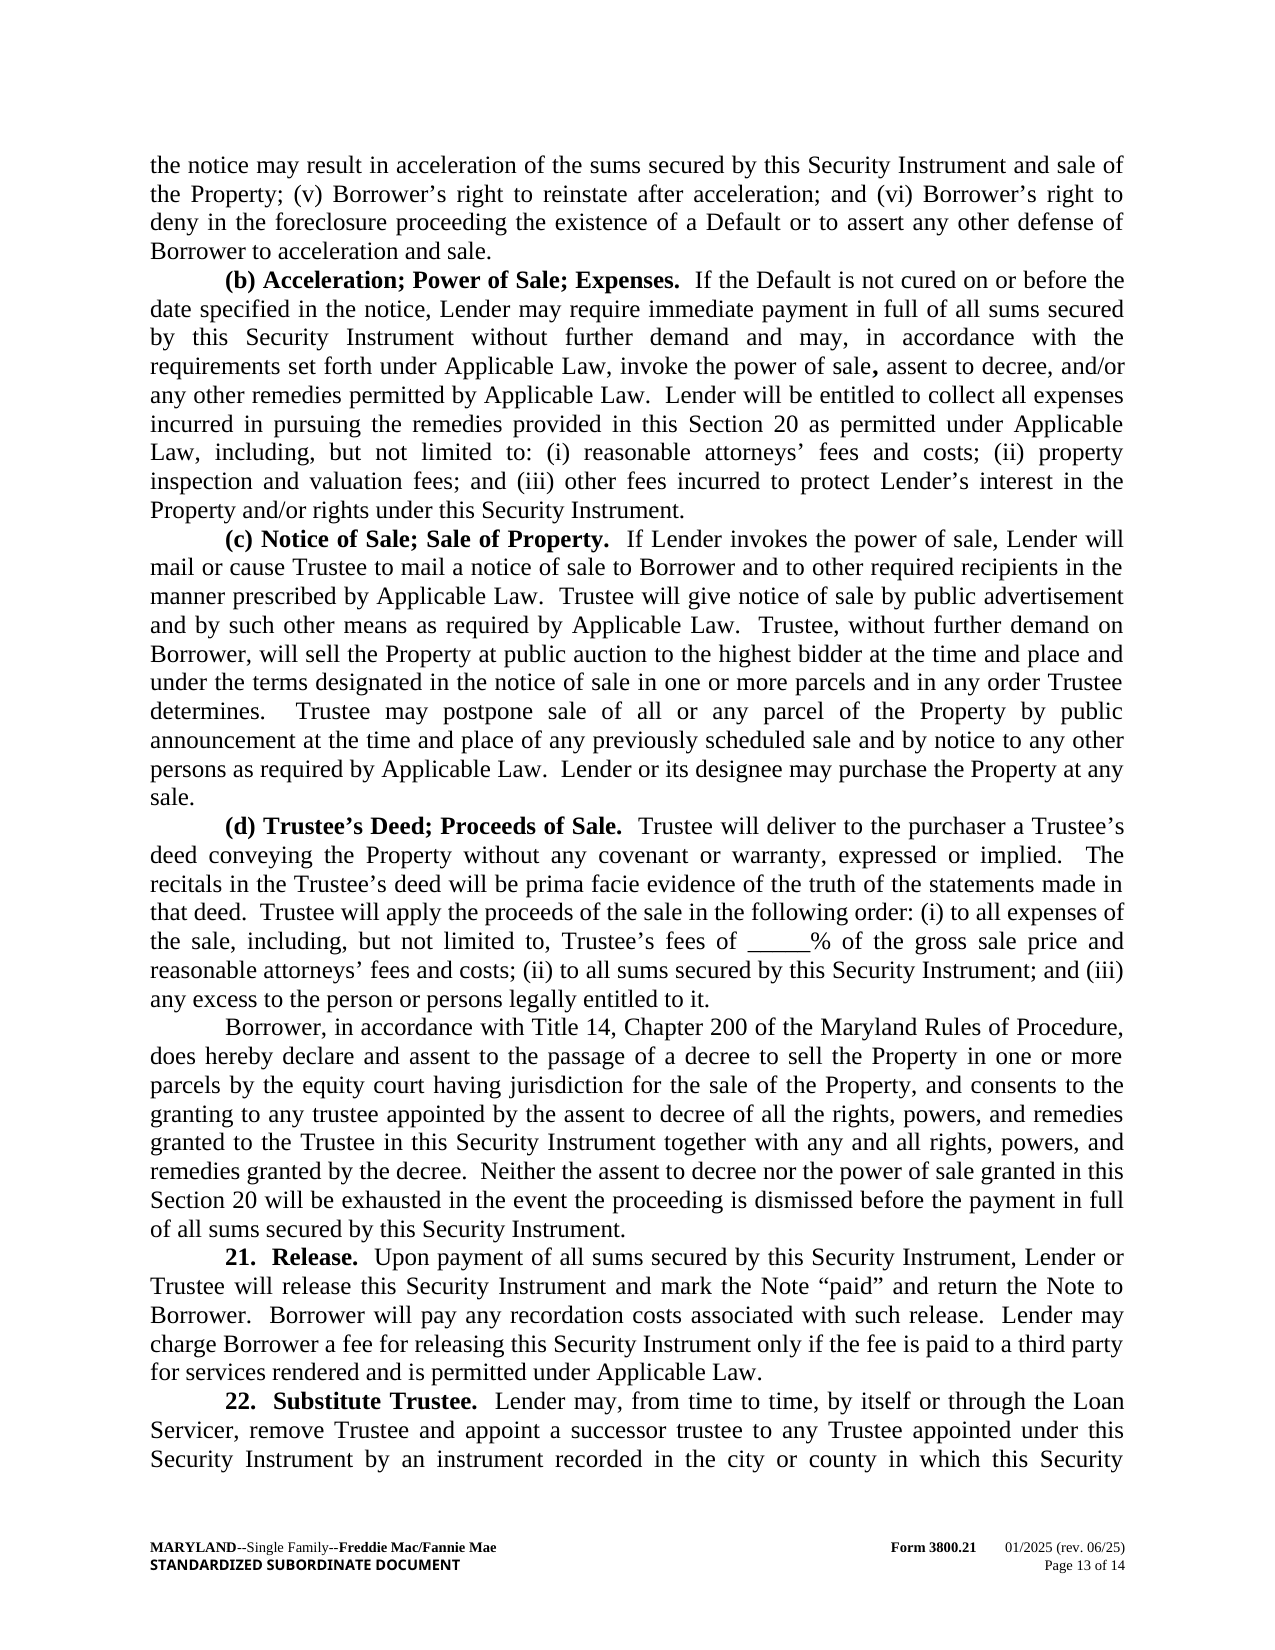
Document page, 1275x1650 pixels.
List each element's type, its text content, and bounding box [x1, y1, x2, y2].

text (d) Trustee’s Deed; Proceeds of Sale. Trustee will deliver to the purchaser a Trustee’s deed conveying the Property without any covenant or warranty, expressed or implied. The recitals in the Trustee’s deed will be prima facie evidence of the truth of the statements made in that deed. Trustee will apply the proceeds of the sale in the following order: (i) to all expenses of the sale, including, but not limited to, Trustee’s fees of _____% of the gross sale price and reasonable attorneys’ fees and costs; (ii) to all sums secured by this Security Instrument; and (iii) any excess to the person or persons legally entitled to it. [150, 811, 1125, 1012]
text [150, 150, 1125, 265]
text (c) Notice of Sale; Sale of Property. If Lender invokes the power of sale, Lender will mail or cause Trustee to mail a notice of sale to Borrower and to other required recipients in the manner prescribed by Applicable Law. Trustee will give notice of sale by public advertisement and by such other means as required by Applicable Law. Trustee, without further demand on Borrower, will sell the Property at public auction to the highest bidder at the time and place and under the terms designated in the notice of sale in one or more parcels and in any order Trustee determines. Trustee may postpone sale of all or any parcel of the Property by public announcement at the time and place of any previously scheduled sale and by notice to any other persons as required by Applicable Law. Lender or its designee may purchase the Property at any sale. [150, 524, 1125, 811]
text 21. Release. Upon payment of all sums secured by this Security Instrument, Lender or Trustee will release this Security Instrument and mark the Note “paid” and return the Note to Borrower. Borrower will pay any recordation costs associated with such release. Lender may charge Borrower a fee for releasing this Security Instrument only if the fee is paid to a third party for services rendered and is permitted under Applicable Law. [150, 1242, 1125, 1386]
text (b) Acceleration; Power of Sale; Expenses. If the Default is not cured on or before the date specified in the notice, Lender may require immediate payment in full of all sums secured by this Security Instrument without further demand and may, in accordance with the requirements set forth under Applicable Law, invoke the power of sale, assent to decree, and/or any other remedies permitted by Applicable Law. Lender will be entitled to collect all expenses incurred in pursuing the remedies provided in this Section 20 as permitted under Applicable Law, including, but not limited to: (i) reasonable attorneys’ fees and costs; (ii) property inspection and valuation fees; and (iii) other fees incurred to protect Lender’s interest in the Property and/or rights under this Security Instrument. [150, 265, 1125, 524]
text Borrower, in accordance with Title 14, Chapter 200 of the Maryland Rules of Procedure, does hereby declare and assent to the passage of a decree to sell the Property in one or more parcels by the equity court having jurisdiction for the sale of the Property, and consents to the granting to any trustee appointed by the assent to decree of all the rights, powers, and remedies granted to the Trustee in this Security Instrument together with any and all rights, powers, and remedies granted by the decree. Neither the assent to decree nor the power of sale granted in this Section 20 will be exhausted in the event the proceeding is dismissed before the payment in full of all sums secured by this Security Instrument. [150, 1012, 1125, 1242]
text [150, 1386, 1125, 1472]
